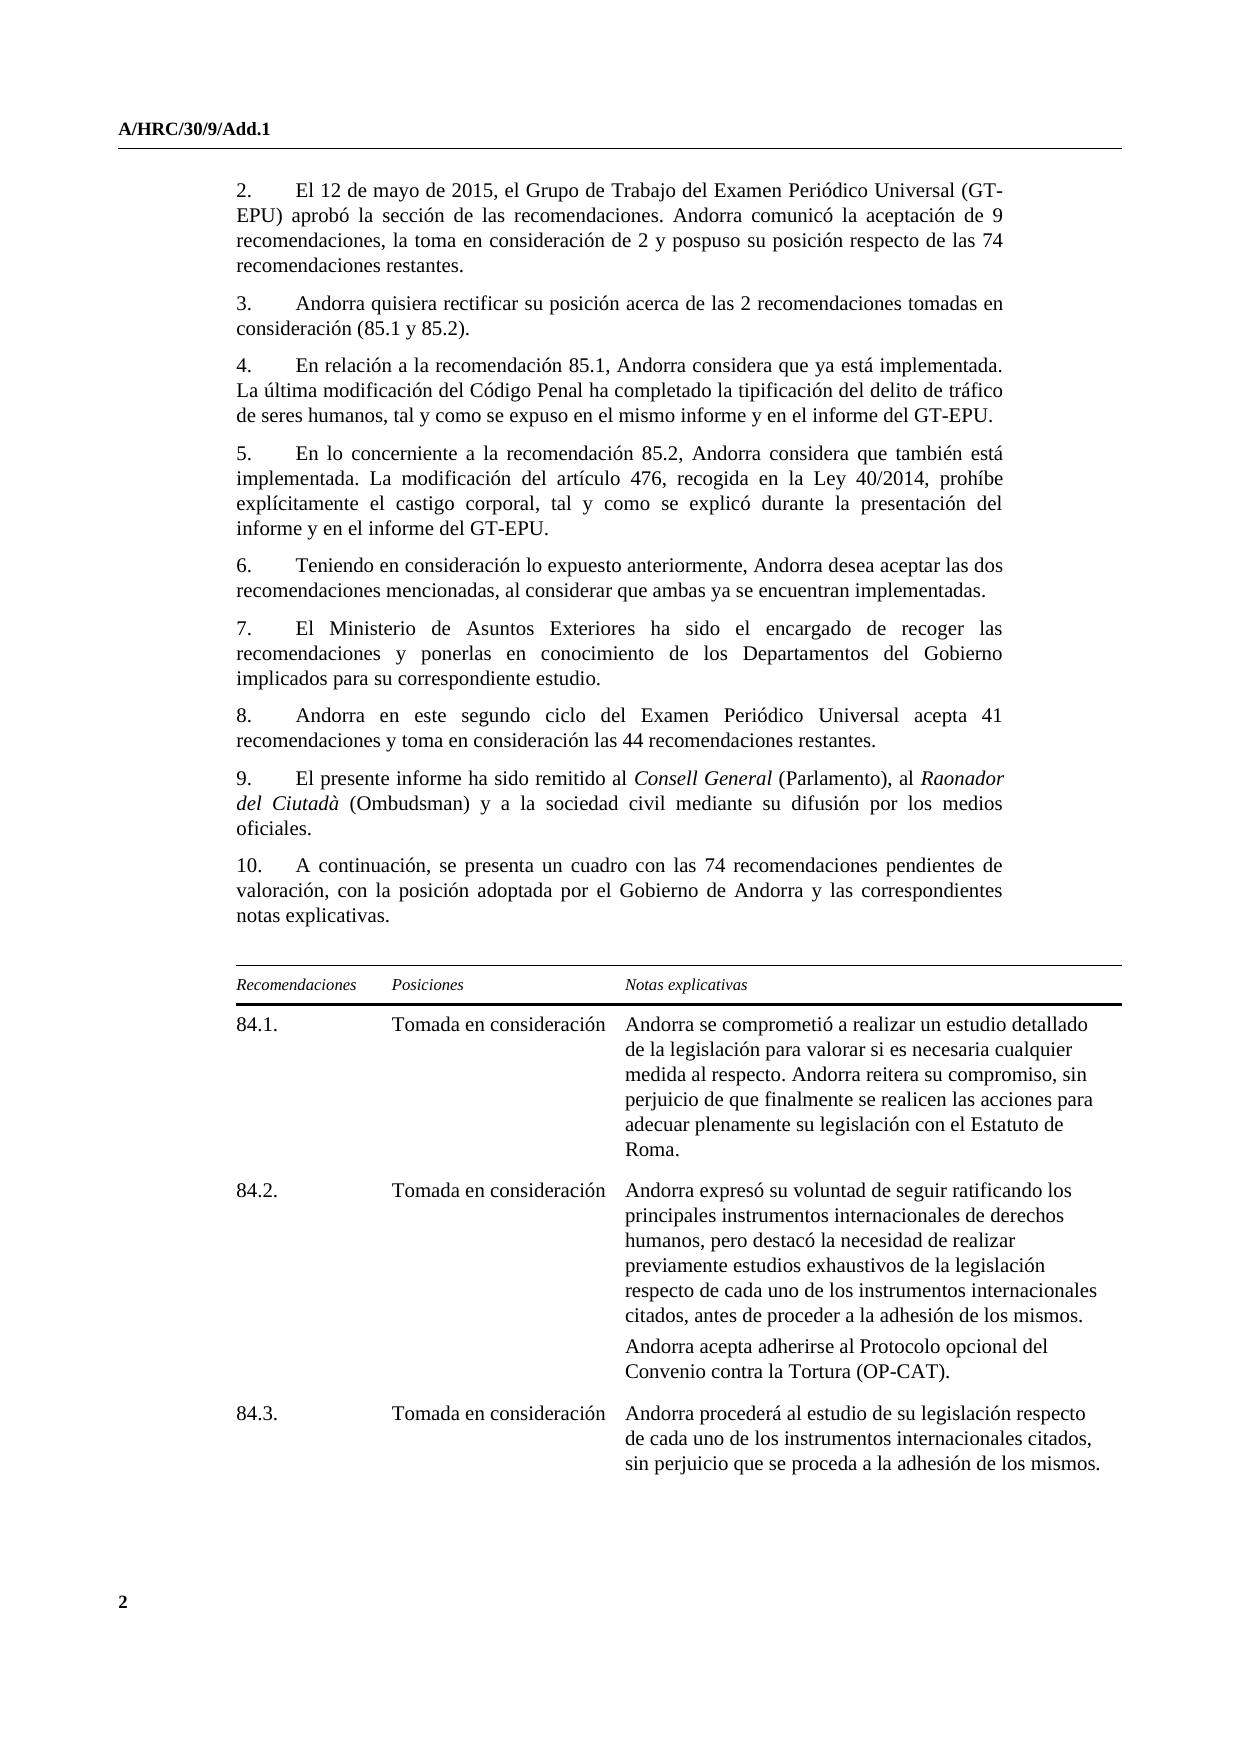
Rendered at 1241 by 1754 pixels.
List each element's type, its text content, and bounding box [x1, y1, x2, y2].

table_header Notas explicativas [625, 966, 1122, 1003]
text 8. Andorra en este segundo ciclo del Examen Periódico Universal acepta 41 recomendaciones y toma en consideración las 44 recomendaciones restantes. [236, 702, 1004, 752]
text 2. El 12 de mayo de 2015, el Grupo de Trabajo del Examen Periódico Universal (GT-EPU) aprobó la sección de las recomendaciones. Andorra comunicó la aceptación de 9 recomendaciones, la toma en consideración de 2 y pospuso su posición respecto de las 74 recomendaciones restantes. [236, 177, 1004, 277]
text 4. En relación a la recomendación 85.1, Andorra considera que ya está implementada. La última modificación del Código Penal ha completado la tipificación del delito de tráfico de seres humanos, tal y como se expuso en el mismo informe y en el informe del GT-EPU. [236, 352, 1004, 427]
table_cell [625, 1396, 1122, 1481]
table_cell Andorra expresó su voluntad de seguir ratificando los principales instrumentos internacionales de derechos humanos, pero destacó la necesidad de realizar previamente estudios exhaustivos de la legislación respecto de cada uno de los instrumentos internacionales citados, antes de proceder a la adhesión de los mismos. Andorra acepta adherirse al Protocolo opcional del Convenio contra la Tortura (OP-CAT). [625, 1173, 1122, 1396]
table_cell Tomada en consideración [392, 1173, 625, 1396]
text 6. Teniendo en consideración lo expuesto anteriormente, Andorra desea aceptar las dos recomendaciones mencionadas, al considerar que ambas ya se encuentran implementadas. [236, 552, 1004, 602]
text 3. Andorra quisiera rectificar su posición acerca de las 2 recomendaciones tomadas en consideración (85.1 y 85.2). [236, 290, 1004, 340]
table_cell Andorra se comprometió a realizar un estudio detallado de la legislación para valorar si es necesaria cualquier medida al respecto. Andorra reitera su compromiso, sin perjuicio de que finalmente se realicen las acciones para adecuar plenamente su legislación con el Estatuto de Roma. [625, 1006, 1122, 1173]
table_cell 84.3. [236, 1396, 392, 1481]
table_cell 84.1. [236, 1006, 392, 1173]
table_header Posiciones [392, 966, 625, 1003]
text 9. El presente informe ha sido remitido al Consell General (Parlamento), al Raonador del Ciutadà (Ombudsman) y a la sociedad civil mediante su difusión por los medios oficiales. [236, 765, 1004, 840]
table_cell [392, 1396, 625, 1481]
text 7. El Ministerio de Asuntos Exteriores ha sido el encargado de recoger las recomendaciones y ponerlas en conocimiento de los Departamentos del Gobierno implicados para su correspondiente estudio. [236, 615, 1004, 690]
table_cell 84.2. [236, 1173, 392, 1396]
table_header Recomendaciones [236, 966, 392, 1003]
table_cell Tomada en consideración [392, 1006, 625, 1173]
text 5. En lo concerniente a la recomendación 85.2, Andorra considera que también está implementada. La modificación del artículo 476, recogida en la Ley 40/2014, prohíbe explícitamente el castigo corporal, tal y como se explicó durante la presentación del informe y en el informe del GT-EPU. [236, 440, 1004, 540]
text 10. A continuación, se presenta un cuadro con las 74 recomendaciones pendientes de valoración, con la posición adoptada por el Gobierno de Andorra y las correspondientes notas explicativas. [236, 852, 1004, 927]
